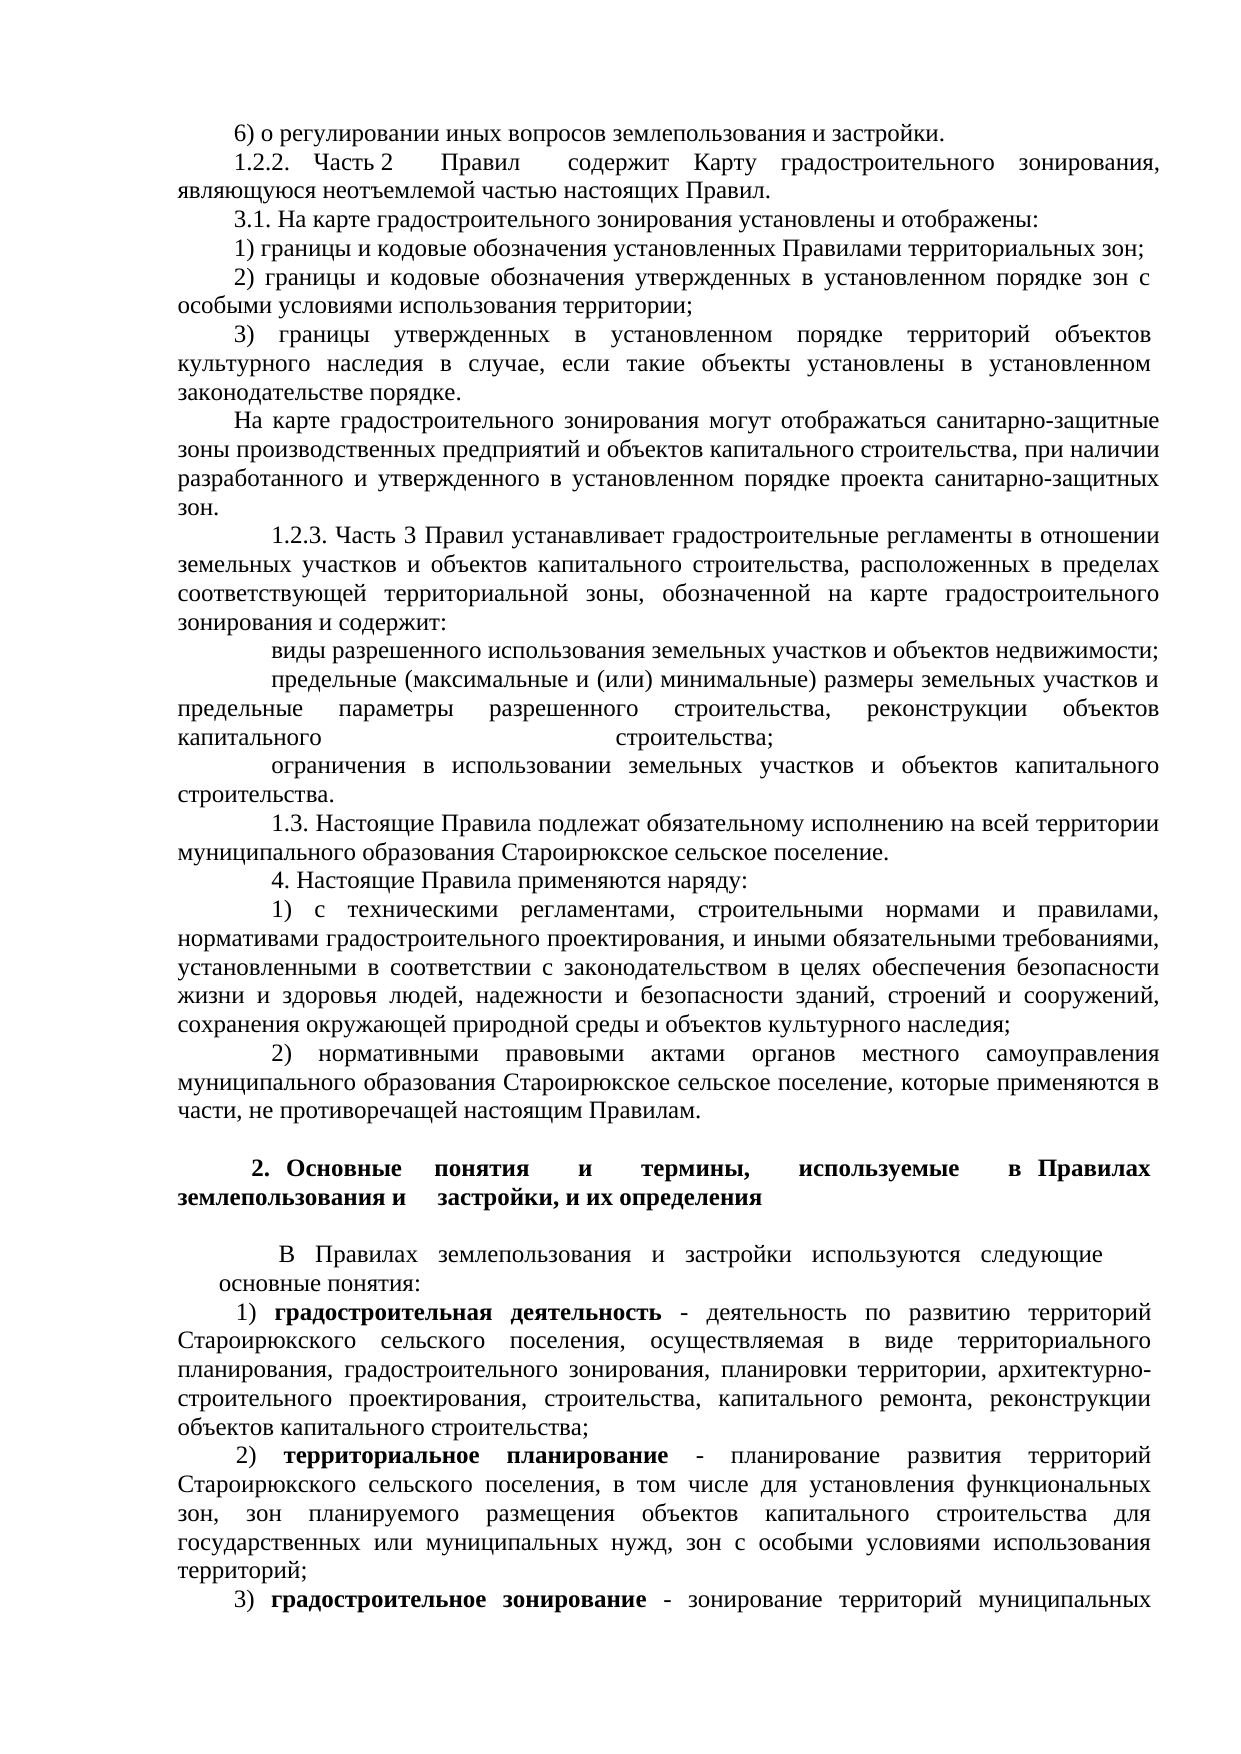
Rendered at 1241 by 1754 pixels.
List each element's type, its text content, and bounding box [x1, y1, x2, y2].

text предельные (максимальные и (или) минимальные) размеры земельных участков и предельные параметры разрешенного строительства, реконструкции объектов капитального строительства; [177, 664, 1160, 751]
text 2) границы и кодовые обозначения утвержденных в установленном порядке зон с особыми условиями использования территории; [177, 262, 1152, 319]
text 2) нормативными правовыми актами органов местного самоуправления муниципального образования Староирюкское сельское поселение, которые применяются в части, не противоречащей настоящим Правилам. [177, 1038, 1160, 1124]
text 2. Основные понятия и термины, используемые в Правилах землепользования и застройки, и их определения [177, 1153, 1152, 1211]
text виды разрешенного использования земельных участков и объектов недвижимости; [177, 636, 1160, 664]
text В Правилах землепользования и застройки используются следующие основные понятия: [218, 1239, 1104, 1297]
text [177, 1584, 1152, 1613]
text 3.1. На карте градостроительного зонирования установлены и отображены: [177, 204, 1152, 233]
text 1) с техническими регламентами, строительными нормами и правилами, нормативами градостроительного проектирования, и иными обязательными требованиями, установленными в соответствии с законодательством в целях обеспечения безопасности жизни и здоровья людей, надежности и безопасности зданий, строений и сооружений, сохранения окружающей природной среды и объектов культурного наследия; [177, 894, 1160, 1038]
text 6) о регулировании иных вопросов землепользования и застройки. [177, 118, 1152, 147]
text 2) территориальное планирование - планирование развития территорий Староирюкского сельского поселения, в том числе для установления функциональных зон, зон планируемого размещения объектов капитального строительства для государственных или муниципальных нужд, зон с особыми условиями использования территорий; [177, 1441, 1152, 1584]
text 1) границы и кодовые обозначения установленных Правилами территориальных зон; [177, 233, 1152, 262]
text 1.3. Настоящие Правила подлежат обязательному исполнению на всей территории муниципального образования Староирюкское сельское поселение. [177, 808, 1160, 866]
text ограничения в использовании земельных участков и объектов капитального строительства. [177, 751, 1160, 808]
text 1.2.3. Часть 3 Правил устанавливает градостроительные регламенты в отношении земельных участков и объектов капитального строительства, расположенных в пределах соответствующей территориальной зоны, обозначенной на карте градостроительного зонирования и содержит: [177, 521, 1160, 636]
text 1.2.2. Часть 2 Правил содержит Карту градостроительного зонирования, являющуюся неотъемлемой частью настоящих Правил. [177, 147, 1160, 204]
text 3) границы утвержденных в установленном порядке территорий объектов культурного наследия в случае, если такие объекты установлены в установленном законодательстве порядке. [177, 319, 1152, 406]
text 1) градостроительная деятельность - деятельность по развитию территорий Староирюкского сельского поселения, осуществляемая в виде территориального планирования, градостроительного зонирования, планировки территории, архитектурно-строительного проектирования, строительства, капитального ремонта, реконструкции объектов капитального строительства; [177, 1297, 1152, 1441]
text На карте градостроительного зонирования могут отображаться санитарно-защитные зоны производственных предприятий и объектов капитального строительства, при наличии разработанного и утвержденного в установленном порядке проекта санитарно-защитных зон. [177, 406, 1160, 521]
text 4. Настоящие Правила применяются наряду: [177, 866, 1160, 894]
